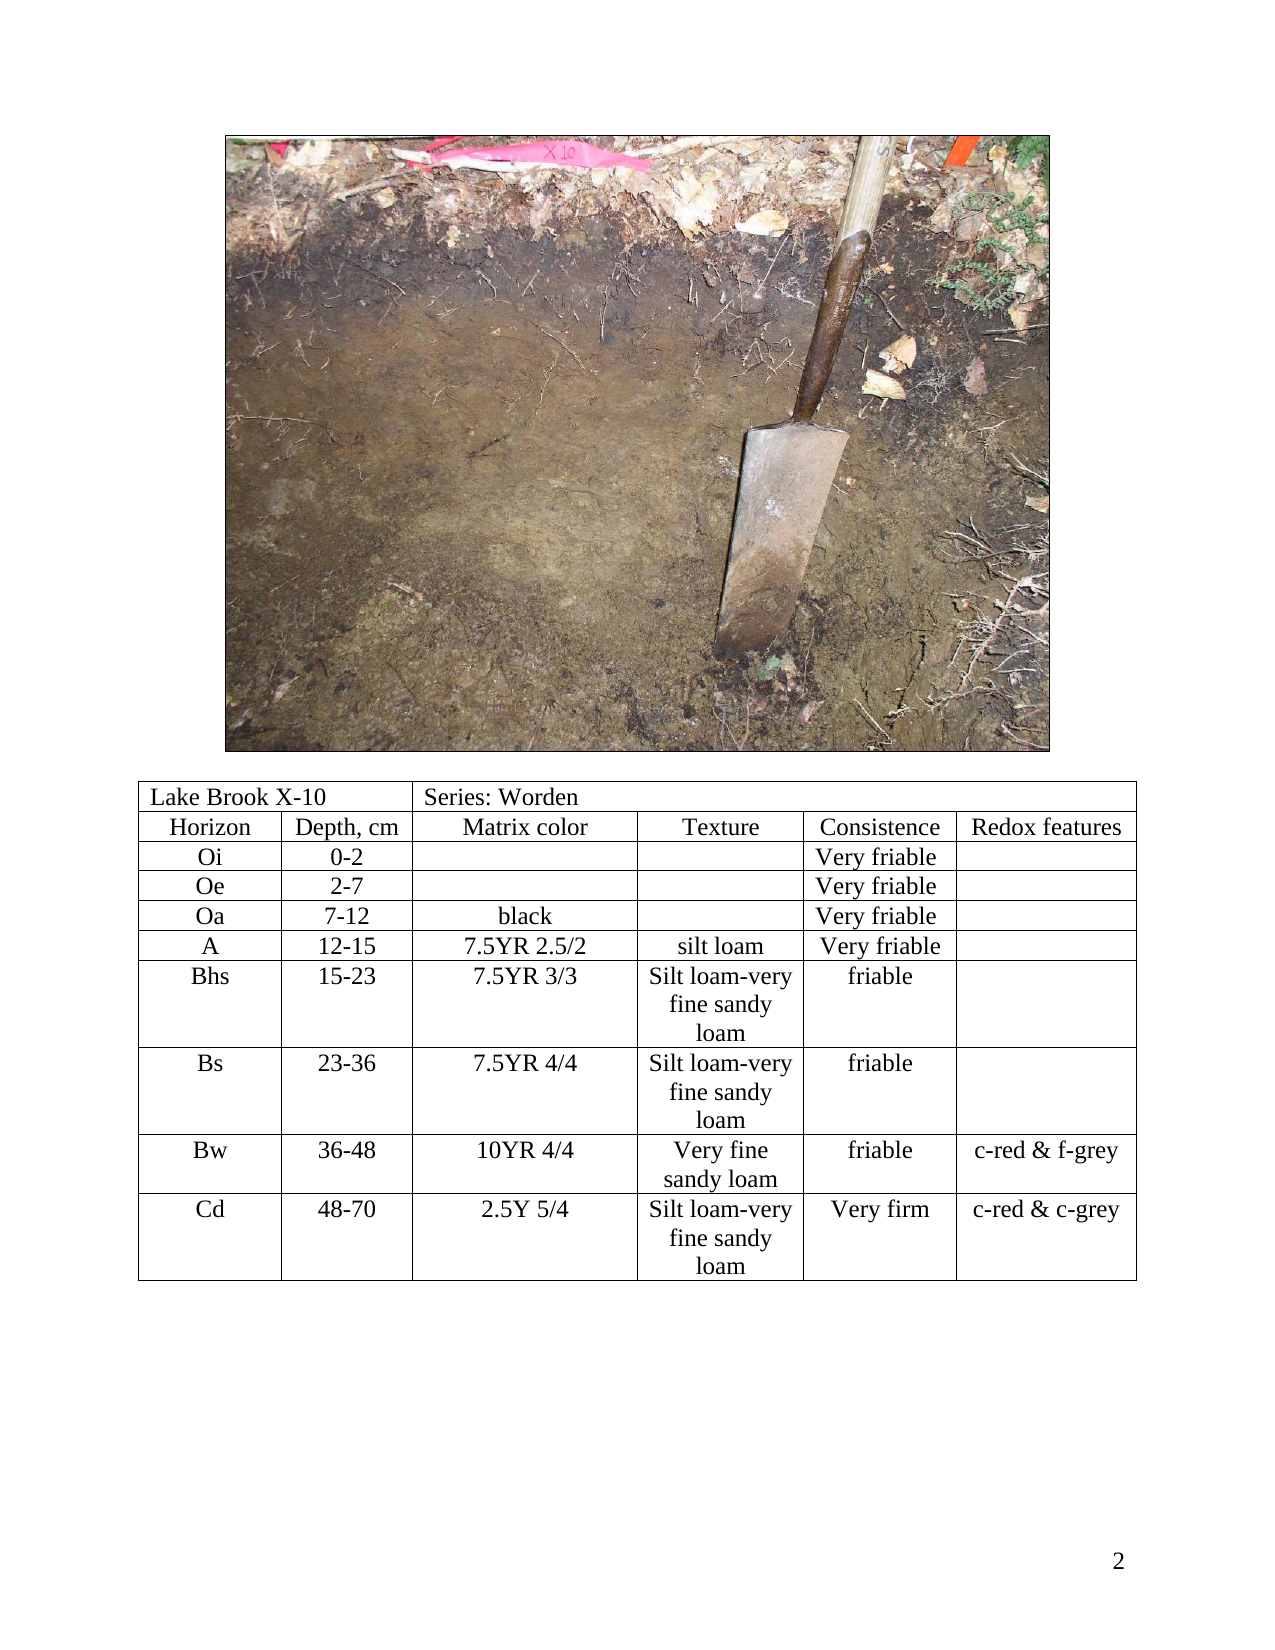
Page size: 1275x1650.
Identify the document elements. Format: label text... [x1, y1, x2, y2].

table_cell Very fine sandy loam [638, 1135, 803, 1193]
table_cell Redox features [957, 812, 1136, 841]
table_cell Depth, cm [282, 812, 412, 841]
table_cell friable [804, 1135, 956, 1193]
table_cell black [413, 901, 637, 930]
table_cell 15-23 [282, 961, 412, 1047]
table_cell [413, 842, 637, 870]
table_cell Very friable [804, 931, 956, 960]
table_cell Very friable [804, 901, 956, 930]
table_cell Horizon [139, 812, 281, 841]
table_cell [638, 901, 803, 930]
table_cell 7.5YR 4/4 [413, 1048, 637, 1134]
table_cell [638, 871, 803, 900]
table_cell Texture [638, 812, 803, 841]
picture [226, 136, 1049, 751]
table_cell c-red & f-grey [957, 1135, 1136, 1193]
table_cell 0-2 [282, 842, 412, 870]
table_cell silt loam [638, 931, 803, 960]
table_cell Cd [139, 1194, 281, 1280]
table_cell Bhs [139, 961, 281, 1047]
table_cell A [139, 931, 281, 960]
table_cell [957, 961, 1136, 1047]
table_cell [957, 842, 1136, 870]
table_cell Matrix color [413, 812, 637, 841]
table_cell 10YR 4/4 [413, 1135, 637, 1193]
table_cell 7.5YR 3/3 [413, 961, 637, 1047]
table_cell Consistence [804, 812, 956, 841]
table_cell Silt loam-very fine sandy loam [638, 1194, 803, 1280]
table_cell Silt loam-very fine sandy loam [638, 1048, 803, 1134]
table_cell 12-15 [282, 931, 412, 960]
table_cell Bw [139, 1135, 281, 1193]
table_cell 7-12 [282, 901, 412, 930]
table_cell friable [804, 1048, 956, 1134]
table_cell [957, 871, 1136, 900]
table_cell Bs [139, 1048, 281, 1134]
table_cell [957, 901, 1136, 930]
table_cell Very firm [804, 1194, 956, 1280]
table_cell 48-70 [282, 1194, 412, 1280]
table_cell Oa [139, 901, 281, 930]
table_cell [413, 871, 637, 900]
table_cell 2.5Y 5/4 [413, 1194, 637, 1280]
table_cell 2-7 [282, 871, 412, 900]
table_cell 7.5YR 2.5/2 [413, 931, 637, 960]
table_cell 36-48 [282, 1135, 412, 1193]
table_cell 23-36 [282, 1048, 412, 1134]
table_cell [957, 931, 1136, 960]
table_header Lake Brook X-10 [139, 782, 412, 811]
table_cell Very friable [804, 842, 956, 870]
table_cell [638, 842, 803, 870]
table_cell friable [804, 961, 956, 1047]
table_cell [957, 1048, 1136, 1134]
table_cell Oe [139, 871, 281, 900]
table_cell Silt loam-very fine sandy loam [638, 961, 803, 1047]
table_cell Very friable [804, 871, 956, 900]
table_cell c-red & c-grey [957, 1194, 1136, 1280]
table_header Series: Worden [413, 782, 1136, 811]
table_cell Oi [139, 842, 281, 870]
